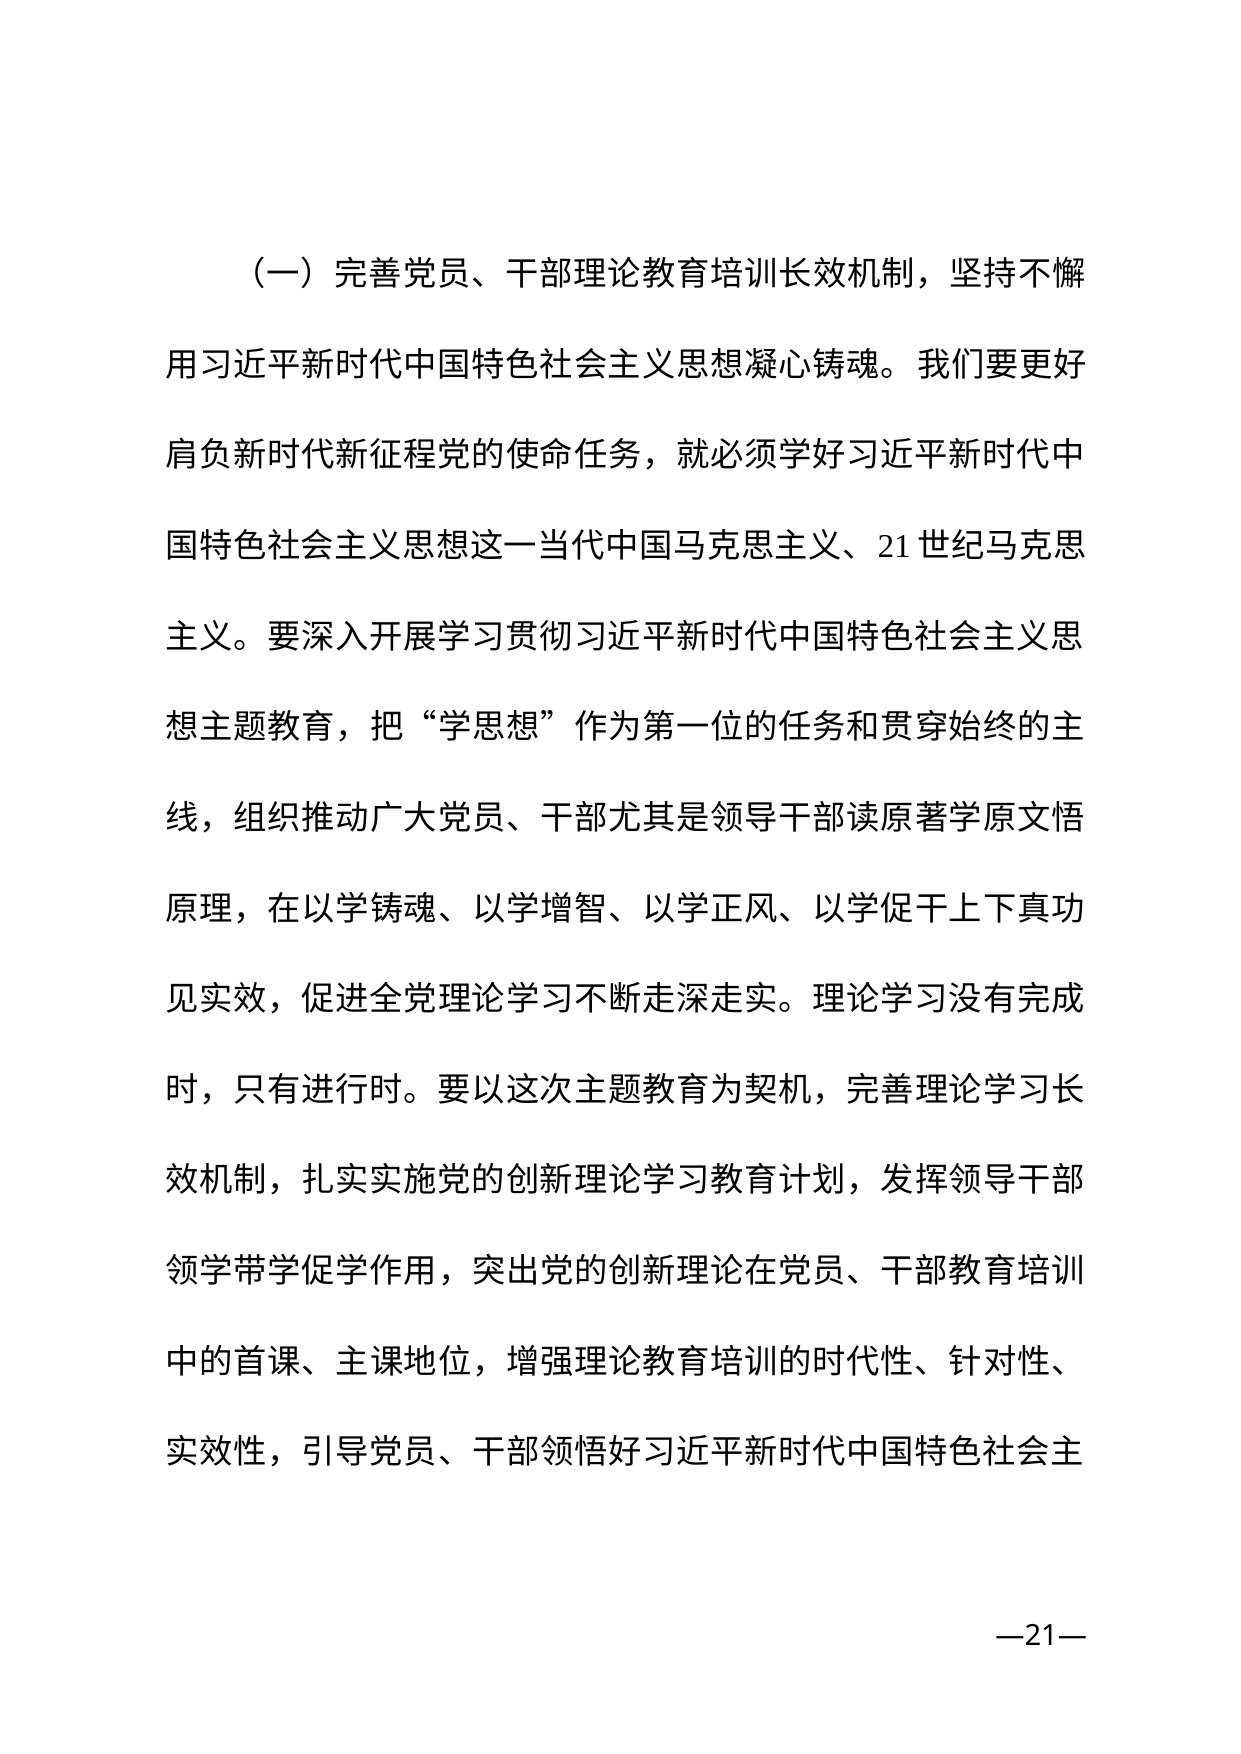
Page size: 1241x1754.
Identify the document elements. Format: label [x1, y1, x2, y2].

text [165, 226, 1087, 1494]
